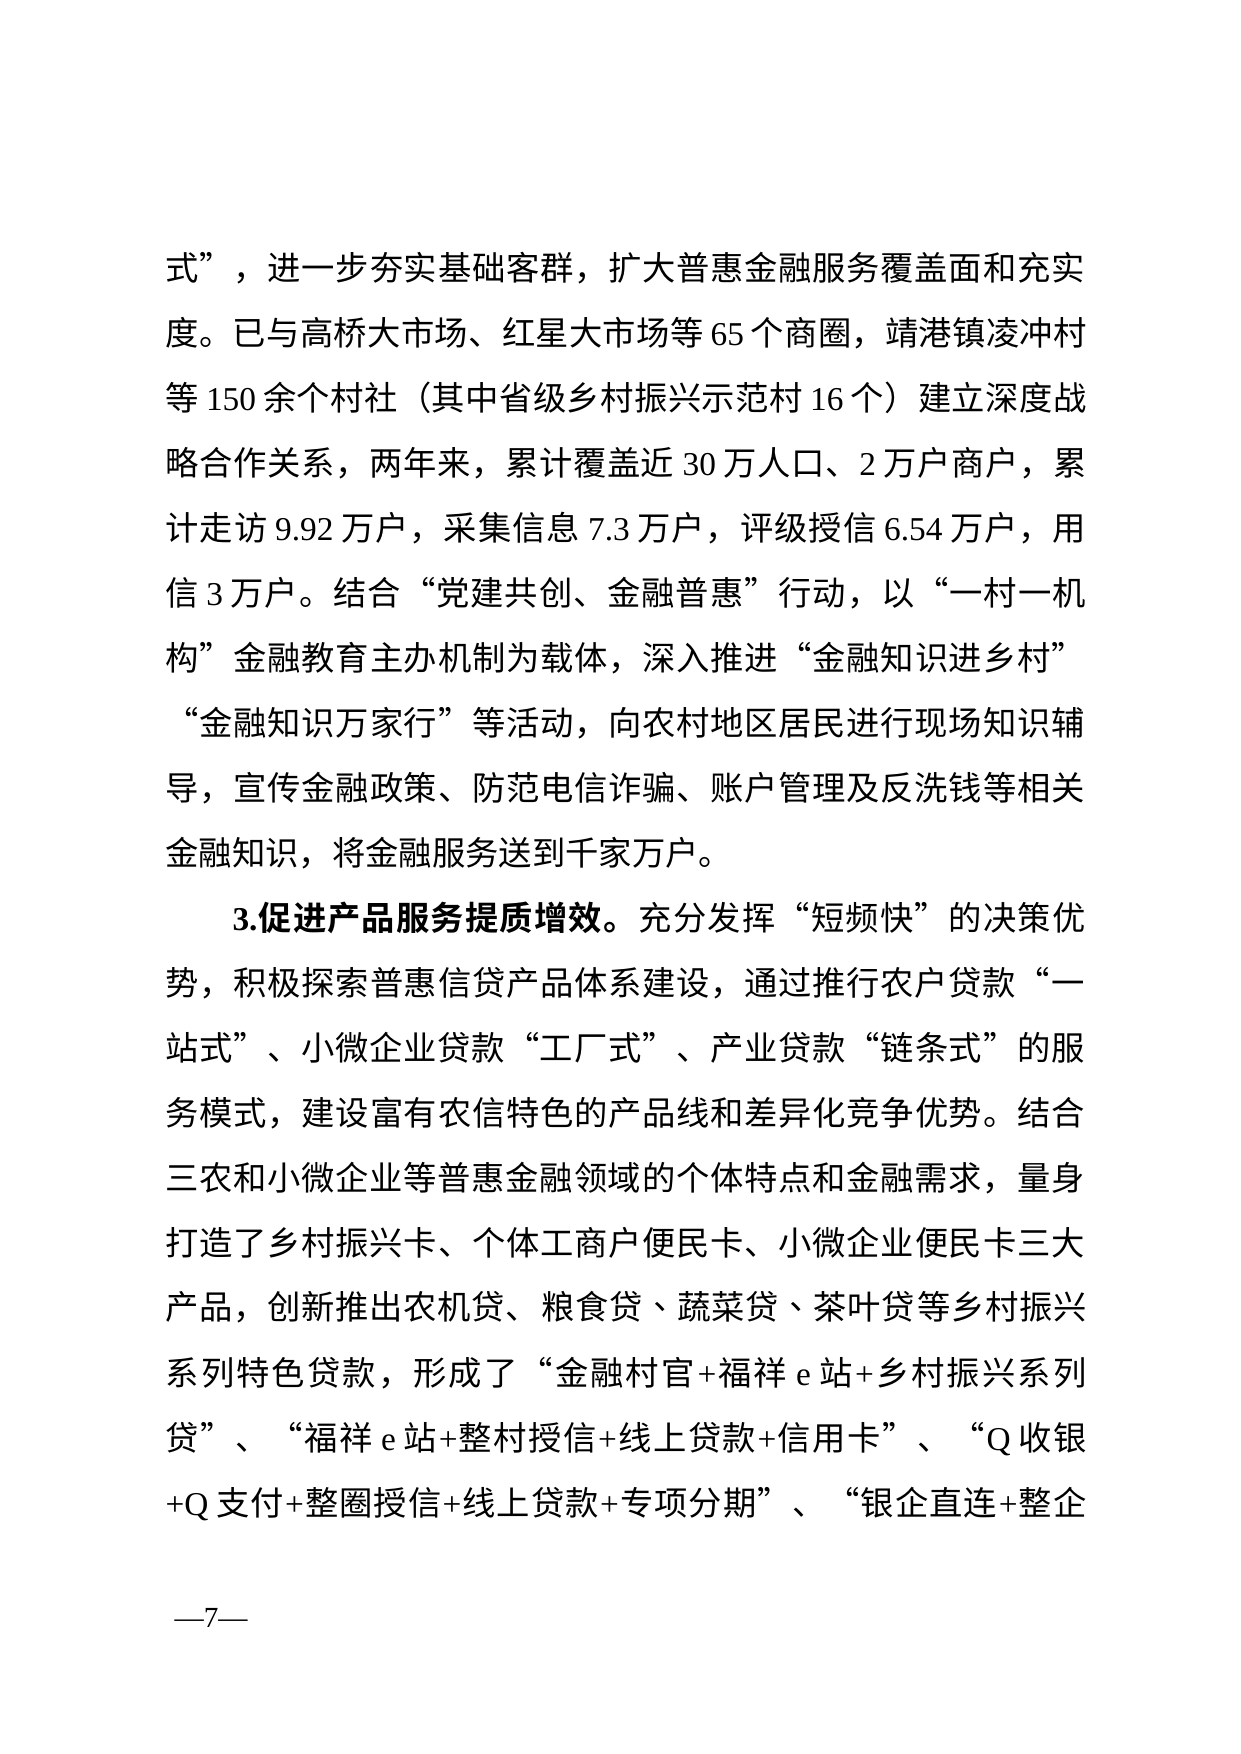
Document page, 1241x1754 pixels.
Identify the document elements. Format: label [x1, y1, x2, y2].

text [165, 233, 1087, 883]
text [165, 883, 1087, 1533]
